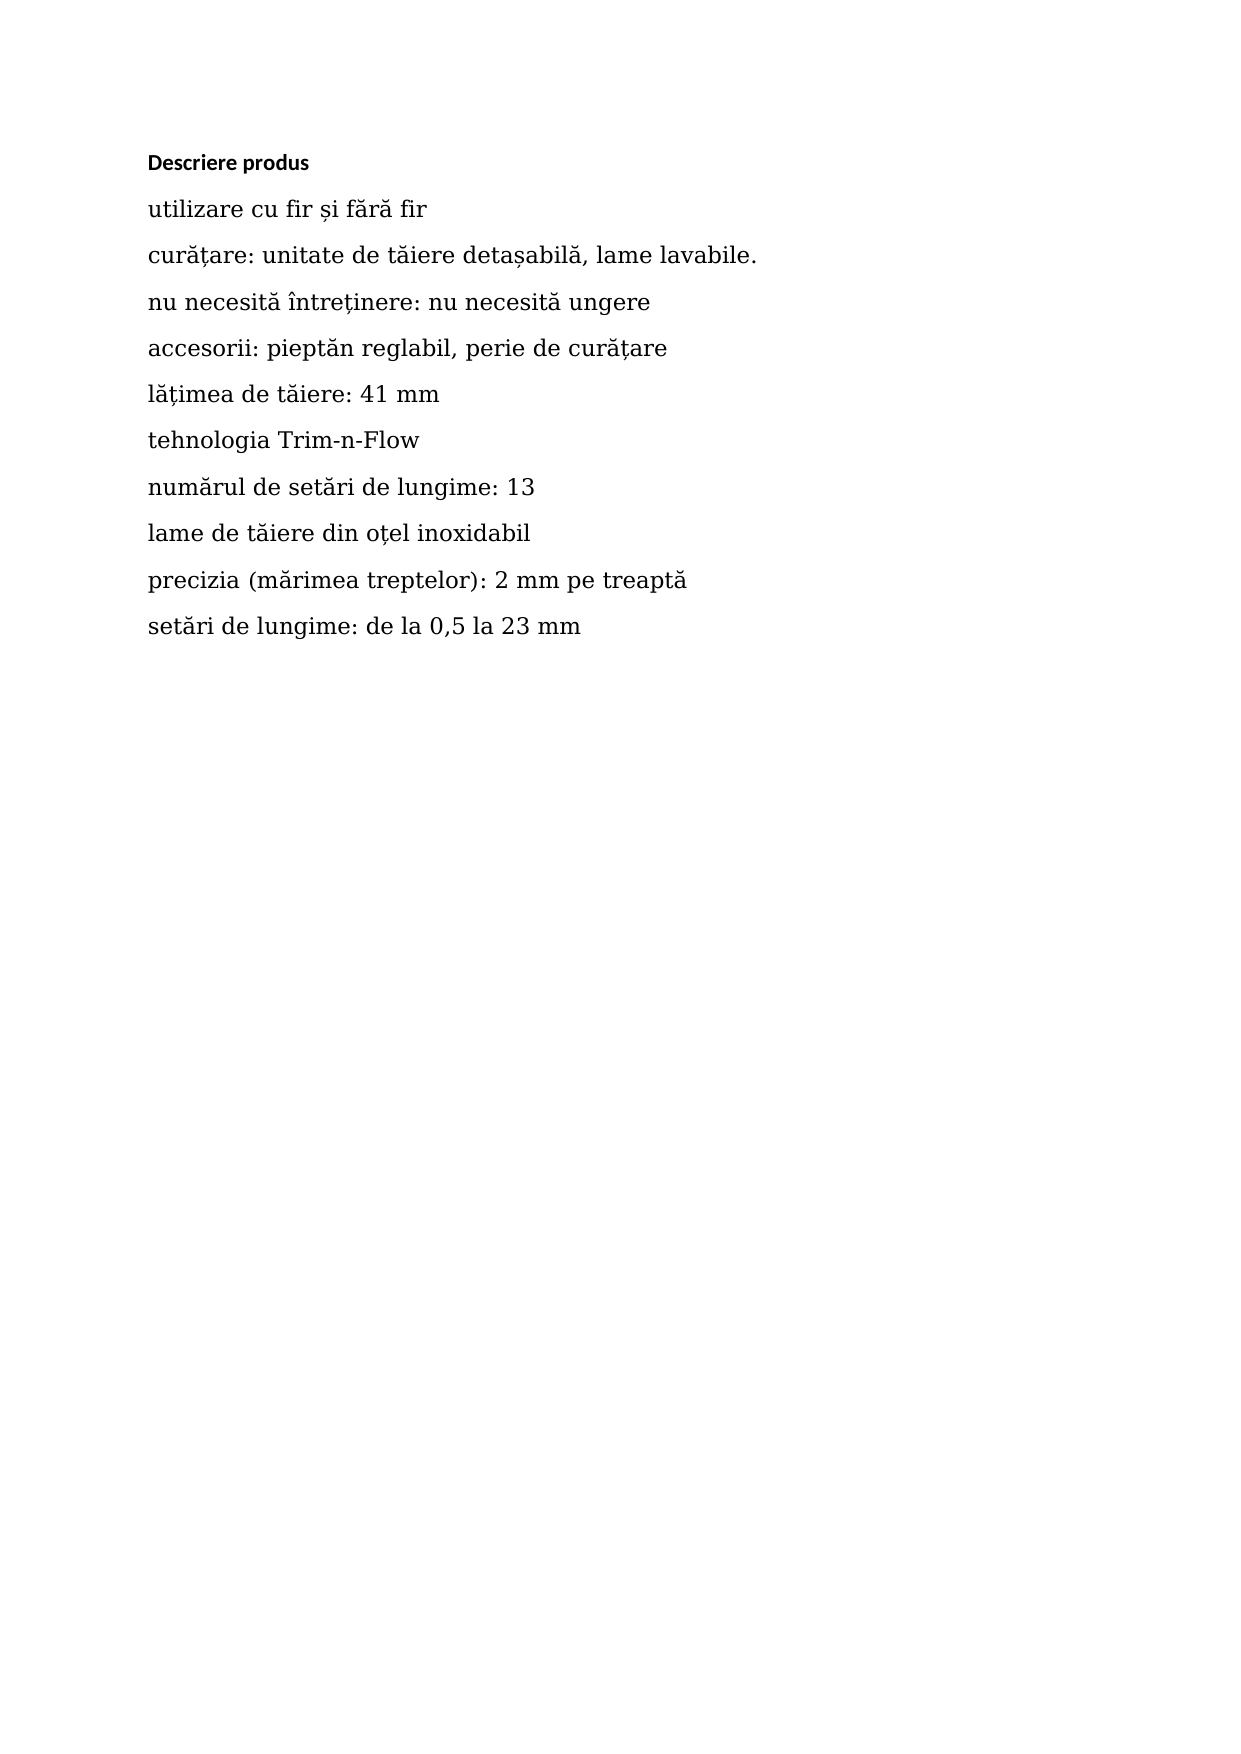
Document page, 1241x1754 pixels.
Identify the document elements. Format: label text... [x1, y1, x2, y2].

text Descriere produs [148, 148, 1093, 176]
text setări de lungime: de la 0,5 la 23 mm [148, 612, 1093, 639]
text precizia (mărimea treptelor): 2 mm pe treaptă [148, 565, 1093, 593]
text lame de tăiere din oțel inoxidabil [148, 519, 1093, 546]
text numărul de setări de lungime: 13 [148, 473, 1093, 500]
text nu necesită întreținere: nu necesită ungere [148, 287, 1093, 315]
text accesorii: pieptăn reglabil, perie de curățare [148, 333, 1093, 361]
text curățare: unitate de tăiere detașabilă, lame lavabile. [148, 241, 1093, 268]
text tehnologia Trim-n-Flow [148, 426, 1093, 454]
text utilizare cu fir și fără fir [148, 194, 1093, 222]
text lățimea de tăiere: 41 mm [148, 380, 1093, 407]
